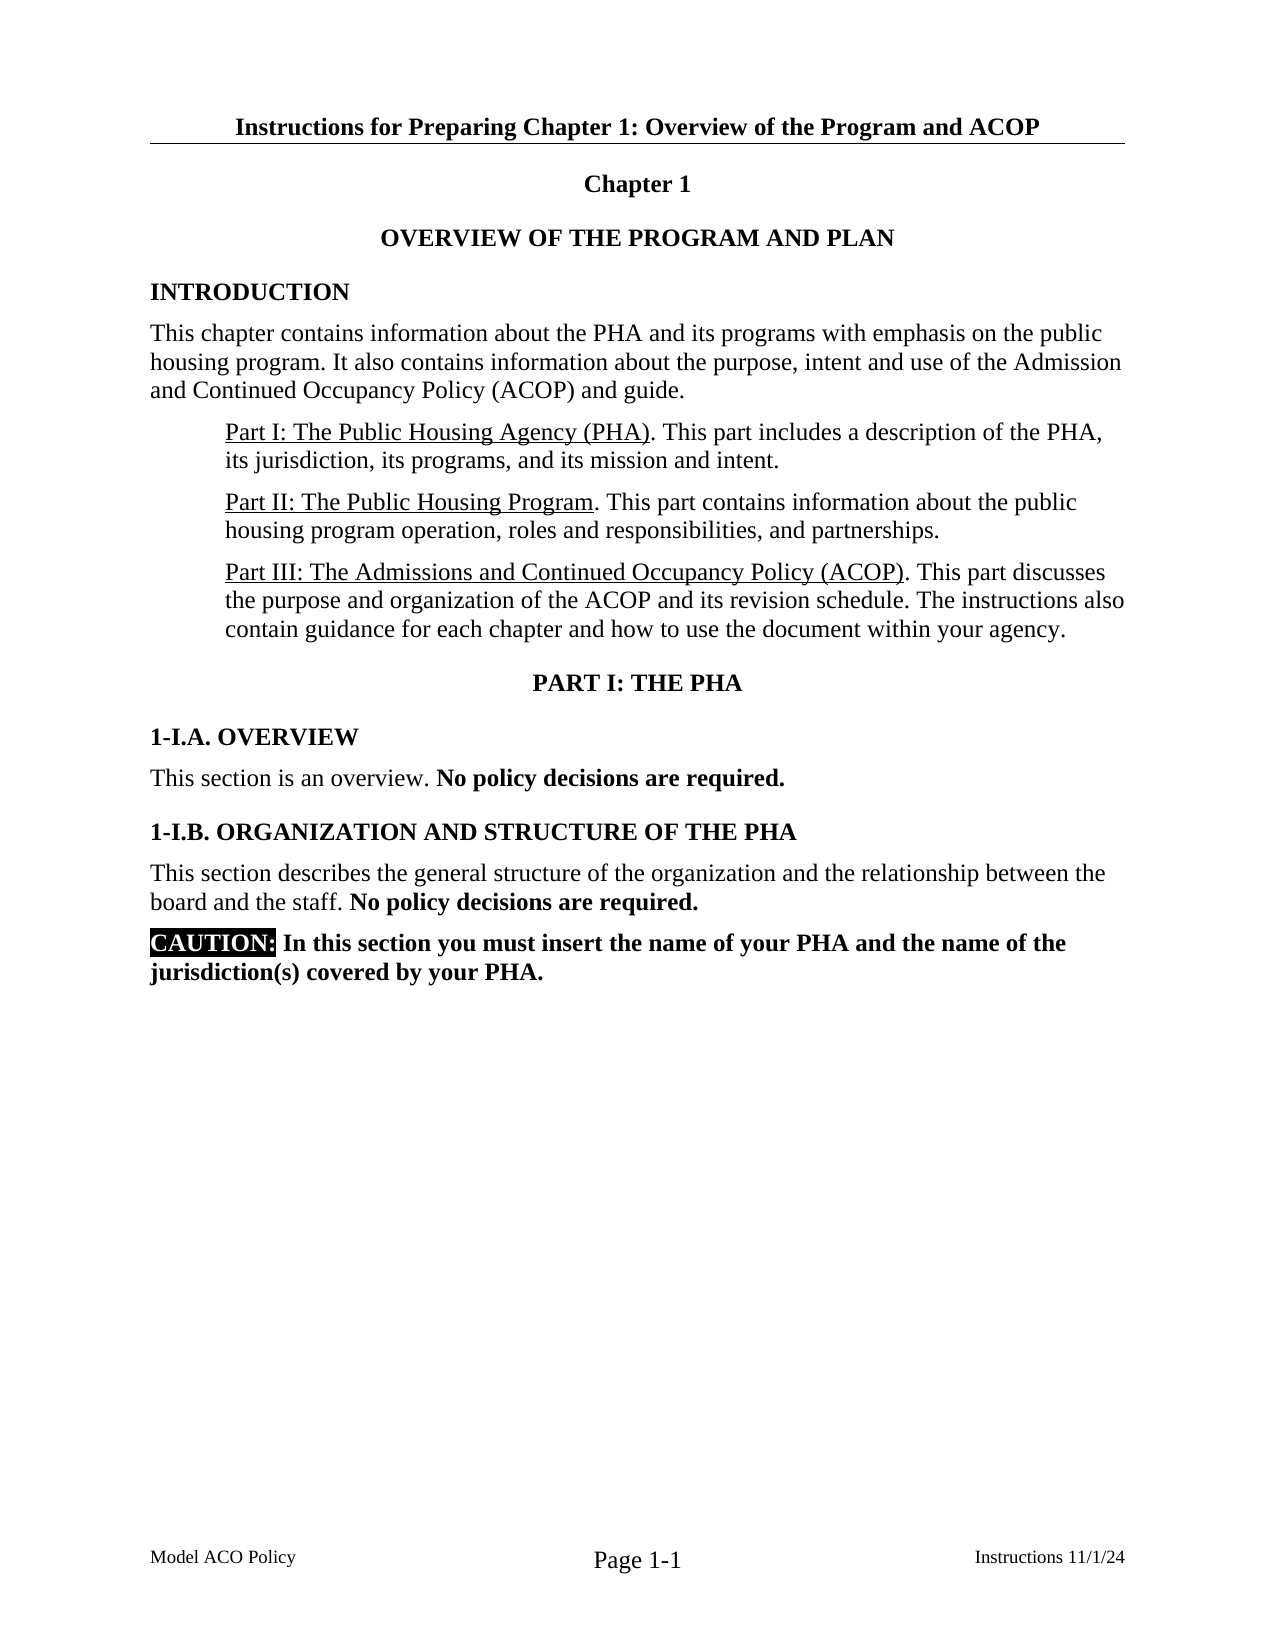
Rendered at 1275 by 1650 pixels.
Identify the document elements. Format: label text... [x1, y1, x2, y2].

text Part I: The Public Housing Agency (PHA). This part includes a description of the PHA, its jurisdiction, its programs, and its mission and intent. [225, 417, 1125, 474]
text 1-I.B. ORGANIZATION AND STRUCTURE OF THE PHA [150, 817, 1125, 846]
text Part III: The Admissions and Continued Occupancy Policy (ACOP). This part discusses the purpose and organization of the ACOP and its revision schedule. The instructions also contain guidance for each chapter and how to use the document within your agency. [225, 557, 1125, 643]
text This section describes the general structure of the organization and the relationship between the board and the staff. No policy decisions are required. [150, 858, 1125, 916]
text PART I: THE PHA [150, 668, 1125, 697]
text Part II: The Public Housing Program. This part contains information about the public housing program operation, roles and responsibilities, and partnerships. [225, 487, 1125, 544]
text This chapter contains information about the PHA and its programs with emphasis on the public housing program. It also contains information about the purpose, intent and use of the Admission and Continued Occupancy Policy (ACOP) and guide. [150, 318, 1125, 404]
text OVERVIEW OF THE PROGRAM AND PLAN [150, 223, 1125, 252]
text This section is an overview. No policy decisions are required. [150, 763, 1125, 792]
text CAUTION: In this section you must insert the name of your PHA and the name of the jurisdiction(s) covered by your PHA. [150, 928, 1125, 986]
text Chapter 1 [150, 169, 1125, 198]
text 1-I.A. OVERVIEW [150, 722, 1125, 751]
text INTRODUCTION [150, 277, 1125, 306]
